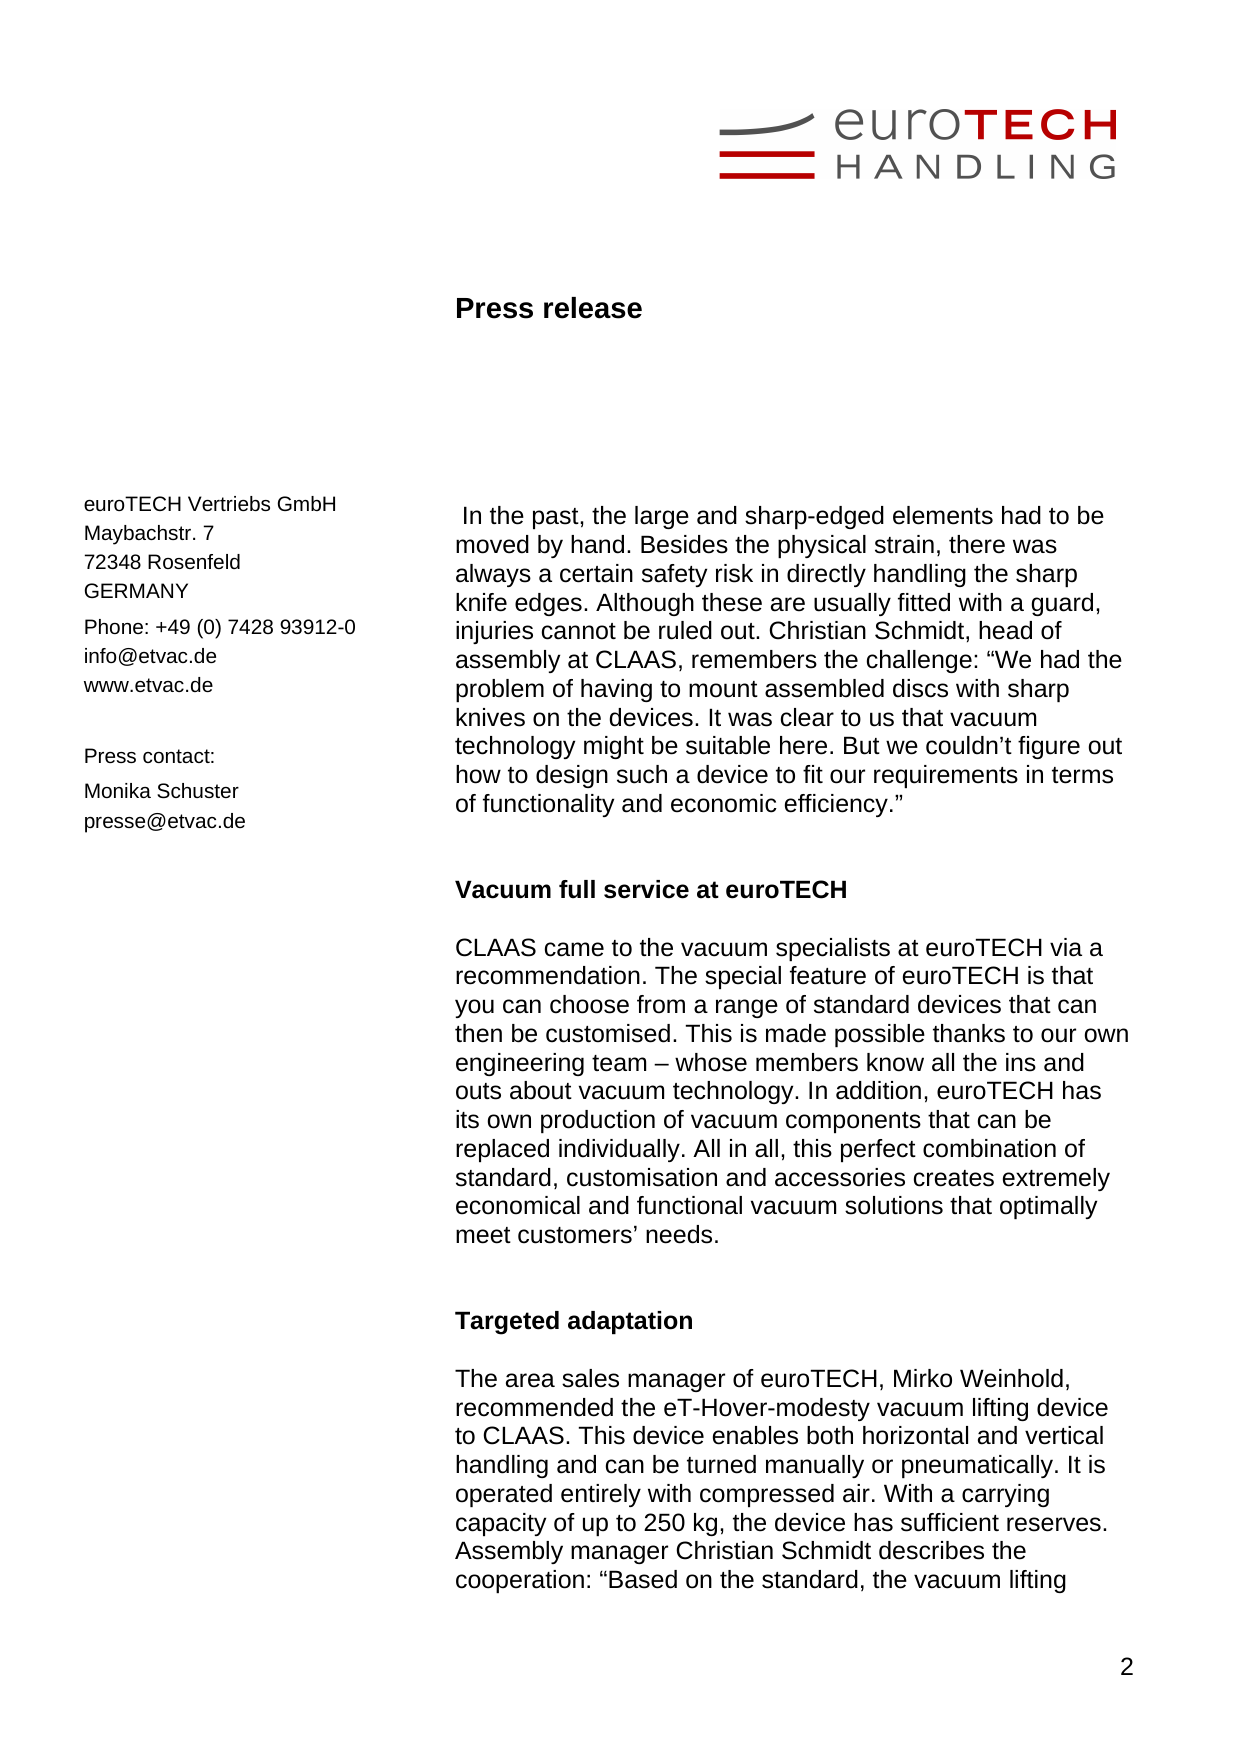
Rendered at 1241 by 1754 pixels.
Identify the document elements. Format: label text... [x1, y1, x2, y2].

text Targeted adaptation [455, 1306, 1134, 1335]
text CLAAS came to the vacuum specialists at euroTECH via a recommendation. The special feature of euroTECH is that you can choose from a range of standard devices that can then be customised. This is made possible thanks to our own engineering team – whose members know all the ins and outs about vacuum technology. In addition, euroTECH has its own production of vacuum components that can be replaced individually. All in all, this perfect combination of standard, customisation and accessories creates extremely economical and functional vacuum solutions that optimally meet customers’ needs. [455, 932, 1134, 1249]
text Vacuum full service at euroTECH [455, 875, 1134, 904]
picture [719, 109, 1116, 179]
text In the past, the large and sharp-edged elements had to be moved by hand. Besides the physical strain, there was always a certain safety risk in directly handling the sharp knife edges. Although these are usually fitted with a guard, injuries cannot be ruled out. Christian Schmidt, head of assembly at CLAAS, remembers the challenge: “We had the problem of having to mount assembled discs with sharp knives on the devices. It was clear to us that vacuum technology might be suitable here. But we couldn’t figure out how to design such a device to fit our requirements in terms of functionality and economic efficiency.” [455, 501, 1134, 817]
